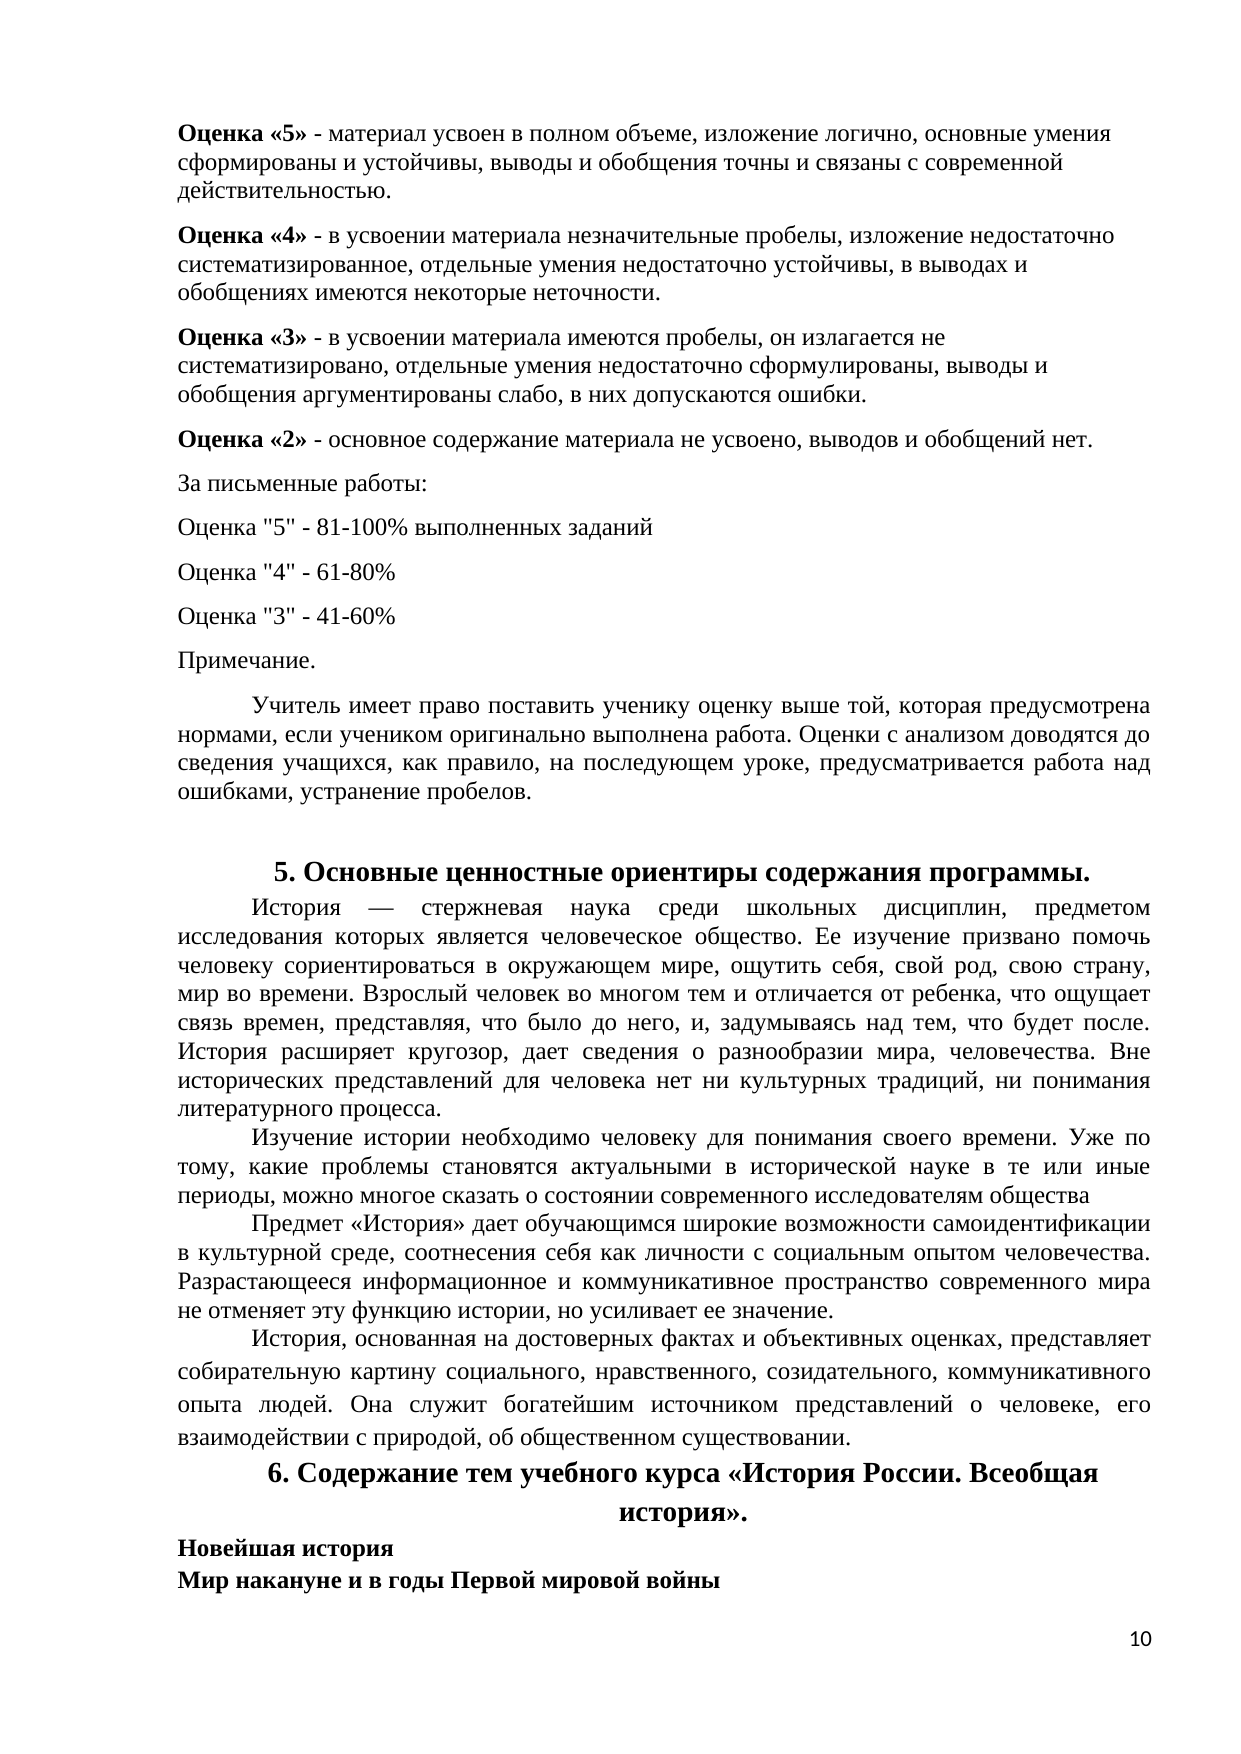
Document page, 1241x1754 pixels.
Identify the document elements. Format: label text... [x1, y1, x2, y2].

text Оценка «4» - в усвоении материала незначительные пробелы, изложение недостаточно систематизированное, отдельные умения недостаточно устойчивы, в выводах и обобщениях имеются некоторые неточности. [177, 220, 1152, 306]
text Оценка «3» - в усвоении материала имеются пробелы, он излагается не систематизировано, отдельные умения недостаточно сформулированы, выводы и обобщения аргументированы слабо, в них допускаются ошибки. [177, 322, 1152, 408]
text Оценка «5» - материал усвоен в полном объеме, изложение логично, основные умения сформированы и устойчивы, выводы и обобщения точны и связаны с современной действительностью. [177, 118, 1152, 204]
text Учитель имеет право поставить ученику оценку выше той, которая предусмотрена нормами, если учеником оригинально выполнена работа. Оценки с анализом доводятся до сведения учащихся, как правило, на последующем уроке, предусматривается работа над ошибками, устранение пробелов. [177, 690, 1152, 805]
text Оценка "4" - 61-80% [177, 557, 1152, 586]
text Оценка "3" - 41-60% [177, 601, 1152, 630]
text За письменные работы: [177, 468, 1152, 497]
text Примечание. [177, 646, 1152, 674]
text История — стержневая наука среди школьных дисциплин, предметом исследования которых является человеческое общество. Ее изучение призвано помочь человеку сориентироваться в окружающем мире, ощутить себя, свой род, свою страну, мир во времени. Взрослый человек во многом тем и отличается от ребенка, что ощущает связь времен, представляя, что было до него, и, задумываясь над тем, что будет после. История расширяет кругозор, дает сведения о разнообразии мира, человечества. Вне исторических представлений для человека нет ни культурных традиций, ни понимания литературного процесса. [177, 892, 1152, 1122]
text 6. Содержание тем учебного курса «История России. Всеобщая история». [215, 1456, 1152, 1528]
text Оценка «2» - основное содержание материала не усвоено, выводов и обобщений нет. [177, 424, 1152, 452]
text 5. Основные ценностные ориентиры содержания программы. [215, 854, 1149, 887]
text Изучение истории необходимо человеку для понимания своего времени. Уже по тому, какие проблемы становятся актуальными в исторической науке в те или иные периоды, можно многое сказать о состоянии современного исследователям общества [177, 1122, 1152, 1208]
text История, основанная на достоверных фактах и объективных оценках, представляет собирательную картину социального, нравственного, созидательного, коммуникативного опыта людей. Она служит богатейшим источником представлений о человеке, его взаимодействии с природой, об общественном существовании. [177, 1323, 1152, 1451]
text Оценка "5" - 81-100% выполненных заданий [177, 512, 1152, 541]
text Новейшая история [177, 1533, 1152, 1561]
text Мир накануне и в годы Первой мировой войны [177, 1566, 1152, 1594]
text Предмет «История» дает обучающимся широкие возможности самоидентификации в культурной среде, соотнесения себя как личности с социальным опытом человечества. Разрастающееся информационное и коммуникативное пространство современного мира не отменяет эту функцию истории, но усиливает ее значение. [177, 1208, 1152, 1323]
